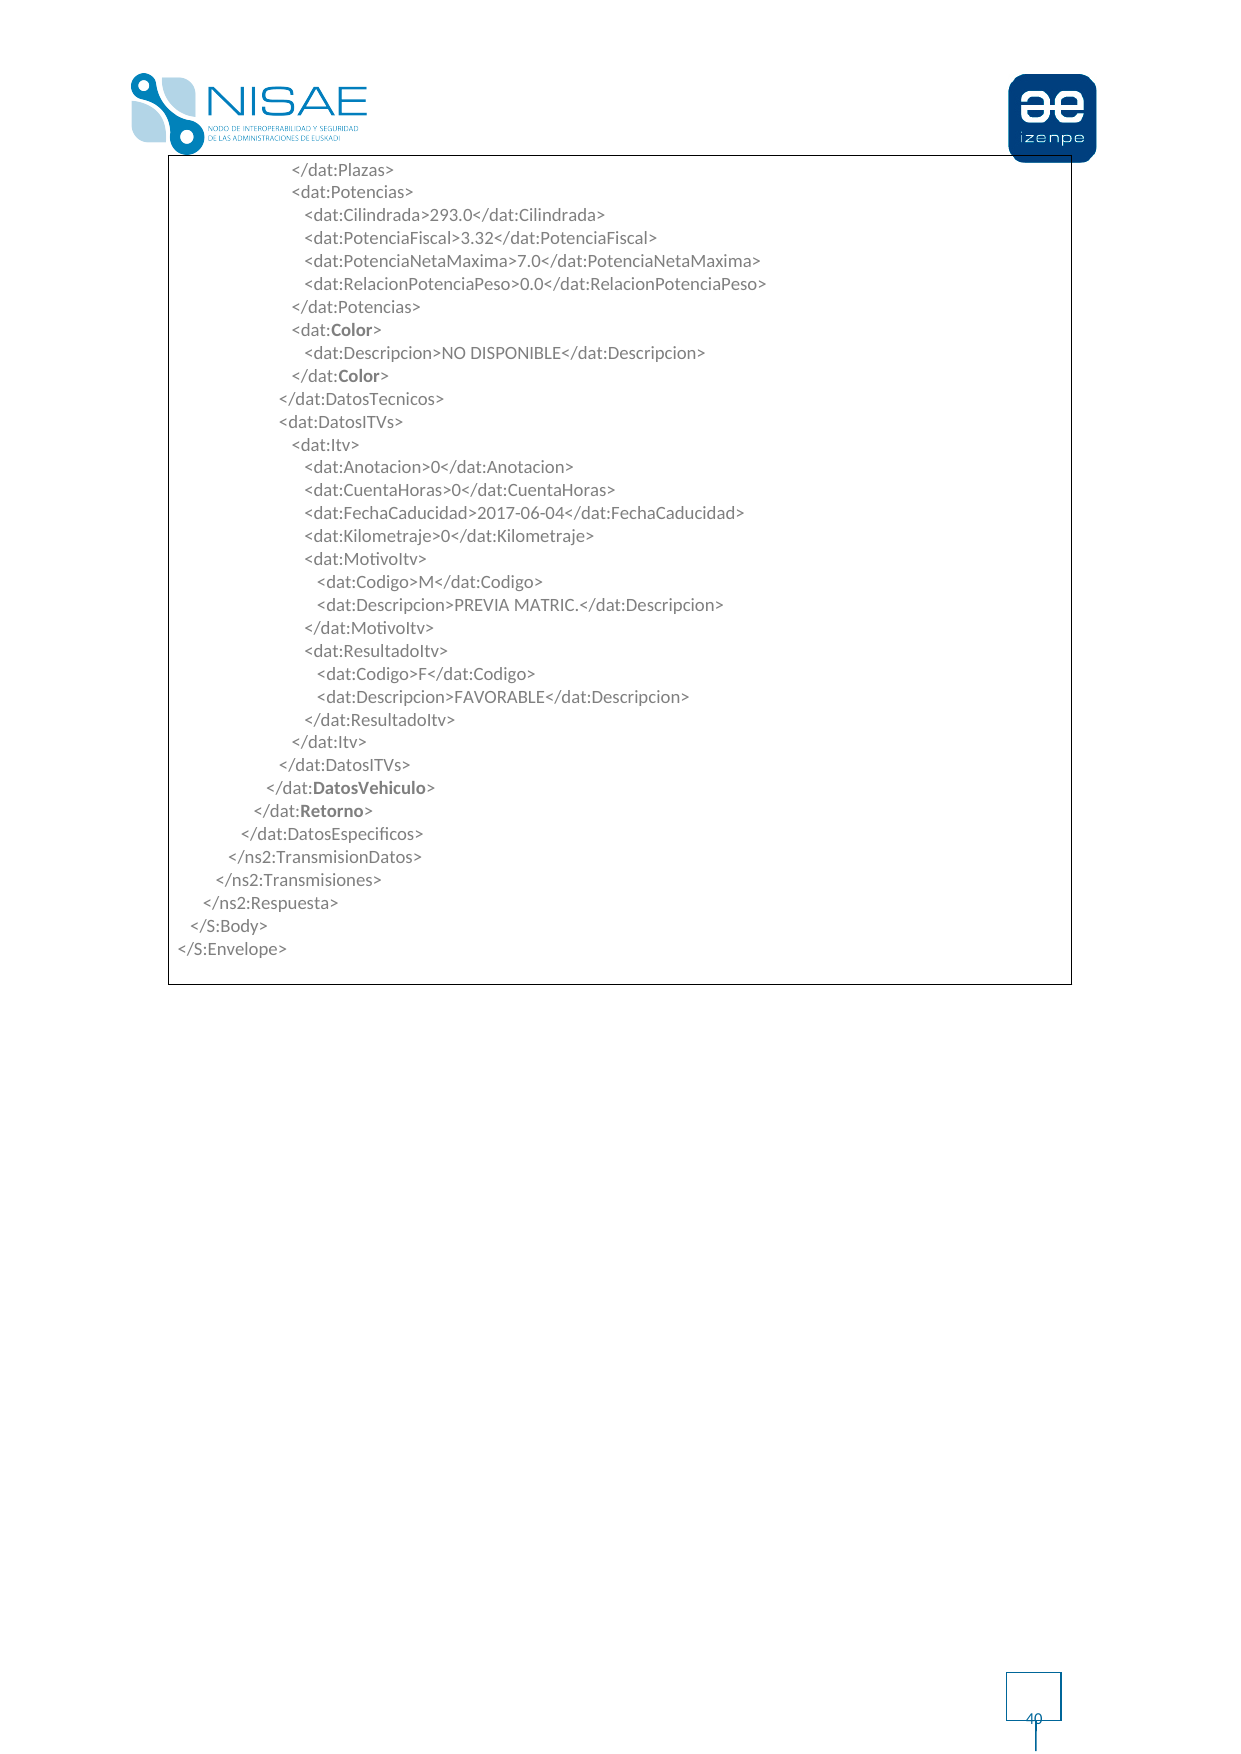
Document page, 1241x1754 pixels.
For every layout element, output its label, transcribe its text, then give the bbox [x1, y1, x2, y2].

text <dat:RelacionPotenciaPeso>0.0</dat:RelacionPotenciaPeso> [177, 272, 1063, 295]
text <dat:Descripcion>FAVORABLE</dat:Descripcion> [177, 685, 1063, 708]
text <dat:Anotacion>0</dat:Anotacion> [177, 456, 1063, 479]
text </ns2:TransmisionDatos> [177, 845, 1063, 868]
text </dat:DatosTecnicos> [177, 387, 1063, 410]
text </dat:Potencias> [177, 295, 1063, 318]
text <dat:Codigo>M</dat:Codigo> [177, 570, 1063, 593]
text <dat:ResultadoItv> [177, 639, 1063, 662]
text <dat:Descripcion>PREVIA MATRIC.</dat:Descripcion> [177, 593, 1063, 616]
text <dat:DatosITVs> [177, 410, 1063, 433]
text <dat:Itv> [177, 433, 1063, 456]
text <dat:CuentaHoras>0</dat:CuentaHoras> [177, 479, 1063, 502]
text <dat:PotenciaNetaMaxima>7.0</dat:PotenciaNetaMaxima> [177, 249, 1063, 272]
text </S:Envelope> [177, 937, 1063, 960]
text <dat:Descripcion>NO DISPONIBLE</dat:Descripcion> [177, 341, 1063, 364]
picture [181, 131, 193, 143]
text </S:Body> [177, 914, 1063, 937]
text <dat:Kilometraje>0</dat:Kilometraje> [177, 524, 1063, 547]
text </dat:DatosEspecificos> [177, 822, 1063, 845]
text <dat:Cilindrada>293.0</dat:Cilindrada> [177, 204, 1063, 227]
text </dat:DatosVehiculo> [177, 777, 1063, 799]
text <dat:Potencias> [177, 181, 1063, 204]
picture [149, 73, 386, 155]
text <dat:MotivoItv> [177, 547, 1063, 570]
text </dat:ResultadoItv> [177, 708, 1063, 731]
picture [118, 73, 180, 155]
picture [1007, 74, 1097, 163]
text <dat:PotenciaFiscal>3.32</dat:PotenciaFiscal> [177, 227, 1063, 249]
text </dat:Color> [177, 364, 1063, 387]
text </ns2:Transmisiones> [177, 868, 1063, 891]
text <dat:Color> [177, 318, 1063, 341]
picture [139, 81, 148, 90]
text <dat:Codigo>F</dat:Codigo> [177, 662, 1063, 685]
text </dat:Itv> [177, 731, 1063, 754]
text </dat:MotivoItv> [177, 616, 1063, 639]
text </ns2:Respuesta> [177, 891, 1063, 914]
text </dat:DatosITVs> [177, 754, 1063, 777]
text </dat:Retorno> [177, 799, 1063, 822]
text <dat:FechaCaducidad>2017-06-04</dat:FechaCaducidad> [177, 502, 1063, 524]
text </dat:Plazas> [169, 156, 1071, 181]
